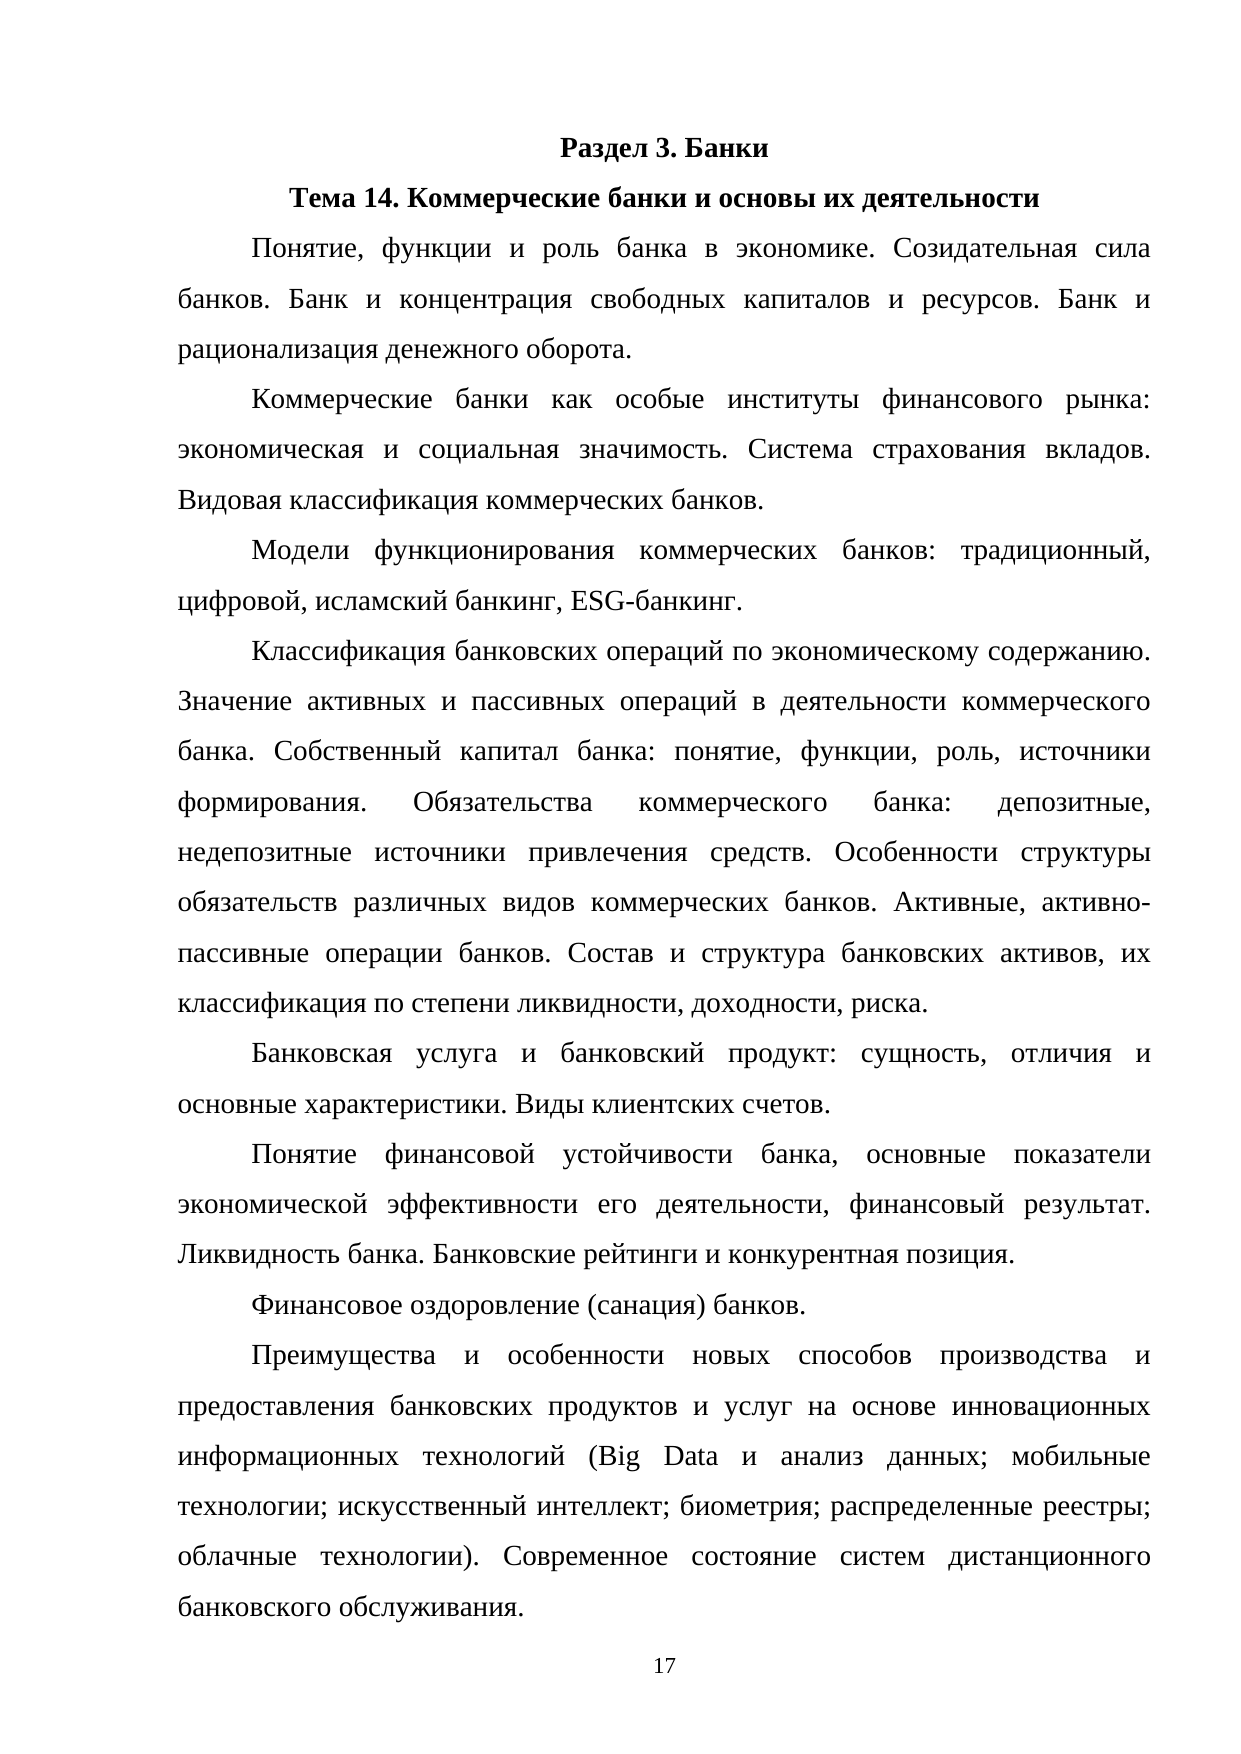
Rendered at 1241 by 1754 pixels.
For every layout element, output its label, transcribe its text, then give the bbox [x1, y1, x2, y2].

text Финансовое оздоровление (санация) банков. [177, 1287, 1152, 1321]
text Коммерческие банки как особые институты финансового рынка: экономическая и социальная значимость. Система страхования вкладов. Видовая классификация коммерческих банков. [177, 381, 1152, 516]
text Банковская услуга и банковский продукт: сущность, отличия и основные характеристики. Виды клиентских счетов. [177, 1035, 1152, 1119]
text Понятие, функции и роль банка в экономике. Созидательная сила банков. Банк и концентрация свободных капиталов и ресурсов. Банк и рационализация денежного оборота. [177, 230, 1152, 364]
text Тема 14. Коммерческие банки и основы их деятельности [177, 180, 1152, 214]
text Преимущества и особенности новых способов производства и предоставления банковских продуктов и услуг на основе инновационных информационных технологий (Big Data и анализ данных; мобильные технологии; искусственный интеллект; биометрия; распределенные реестры; облачные технологии). Современное состояние систем дистанционного банковского обслуживания. [177, 1337, 1152, 1622]
text Классификация банковских операций по экономическому содержанию. Значение активных и пассивных операций в деятельности коммерческого банка. Собственный капитал банка: понятие, функции, роль, источники формирования. Обязательства коммерческого банка: депозитные, недепозитные источники привлечения средств. Особенности структуры обязательств различных видов коммерческих банков. Активные, активно-пассивные операции банков. Состав и структура банковских активов, их классификация по степени ликвидности, доходности, риска. [177, 633, 1152, 1019]
text Модели функционирования коммерческих банков: традиционный, цифровой, исламский банкинг, ESG-банкинг. [177, 532, 1152, 616]
text Понятие финансовой устойчивости банка, основные показатели экономической эффективности его деятельности, финансовый результат. Ликвидность банка. Банковские рейтинги и конкурентная позиция. [177, 1136, 1152, 1270]
text Раздел 3. Банки [177, 130, 1152, 163]
